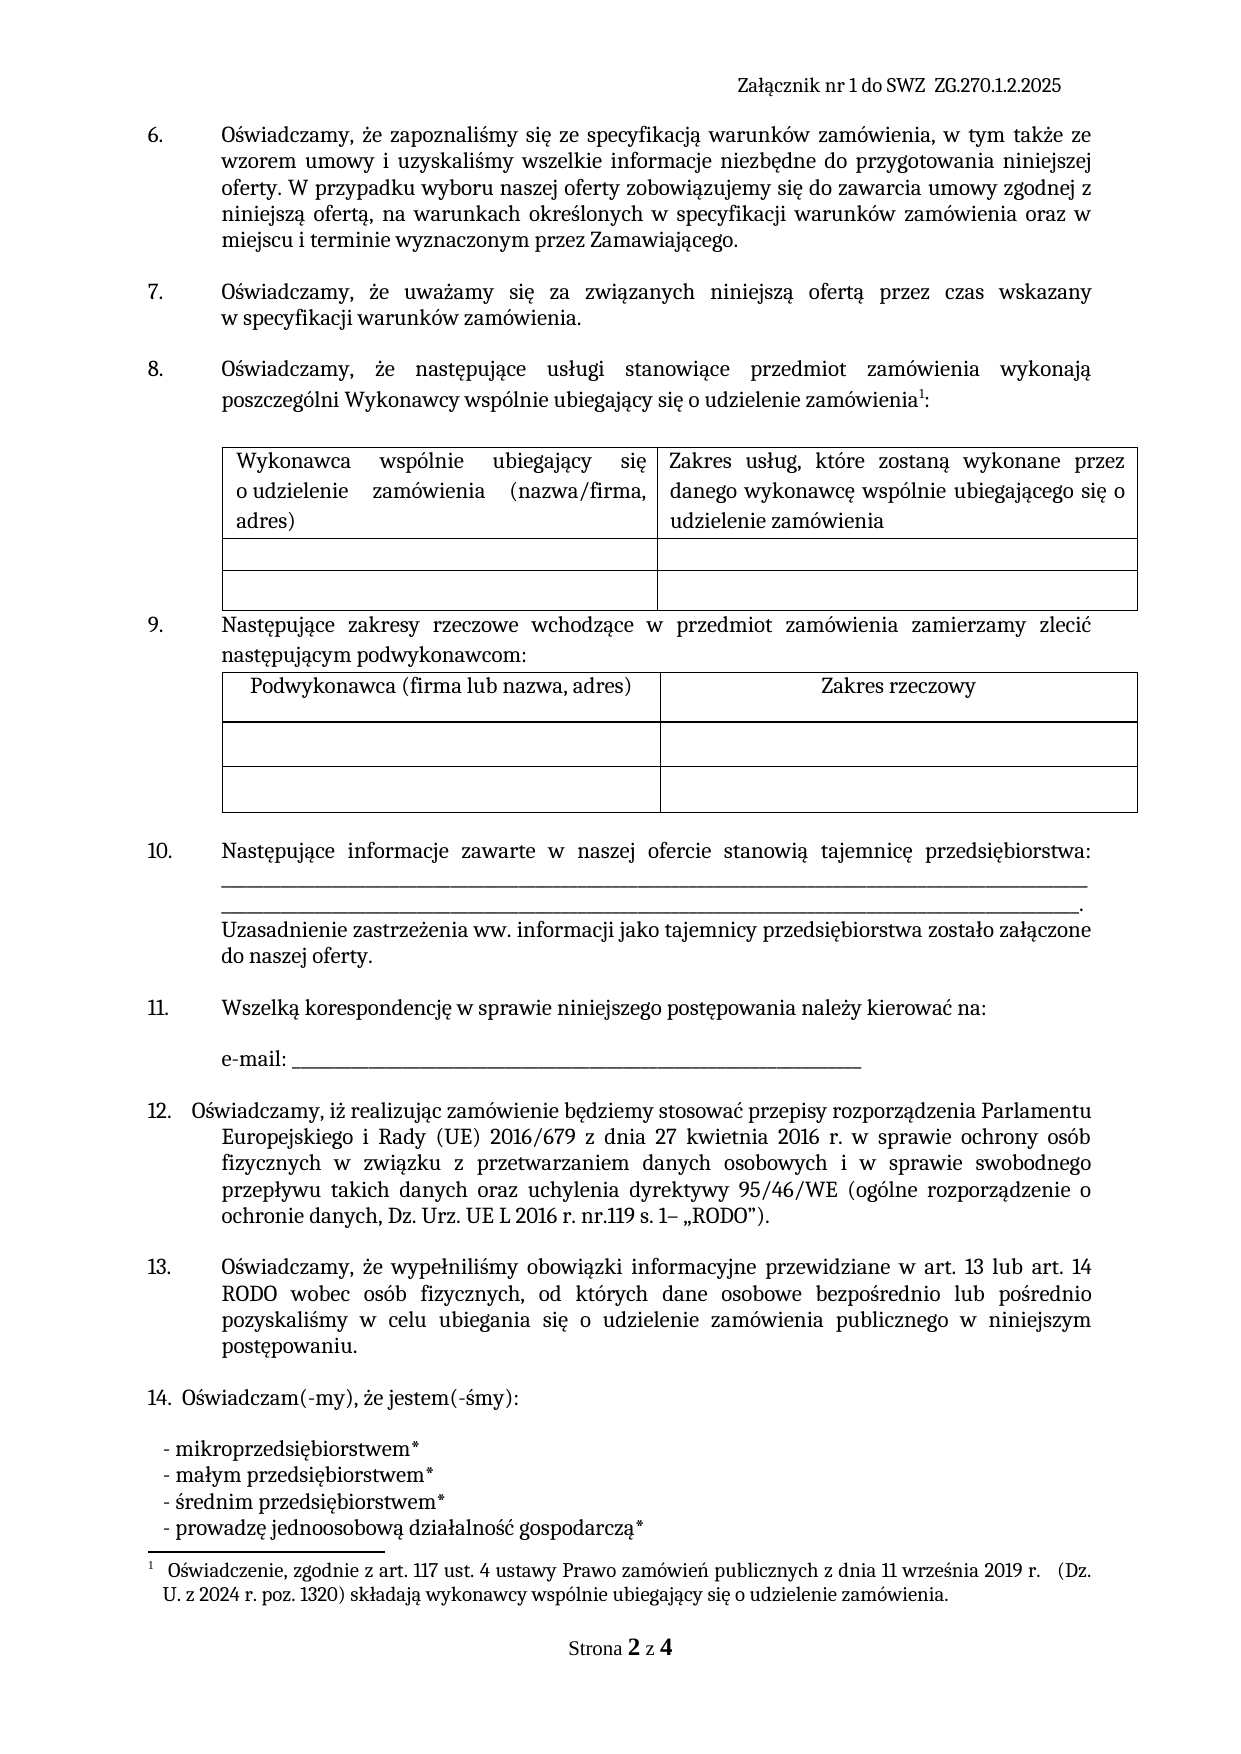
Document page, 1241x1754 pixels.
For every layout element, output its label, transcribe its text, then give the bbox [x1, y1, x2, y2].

text 11. Wszelką korespondencję w sprawie niniejszego postępowania należy kierować na: [148, 995, 1093, 1021]
table_cell [661, 723, 1137, 766]
text 14. Oświadczam(-my), że jestem(-śmy): [148, 1384, 1093, 1411]
text - średnim przedsiębiorstwem* [148, 1489, 1093, 1515]
table_cell [661, 767, 1137, 812]
table_cell [223, 539, 657, 569]
text 6. Oświadczamy, że zapoznaliśmy się ze specyfikacją warunków zamówienia, w tym także ze wzorem umowy i uzyskaliśmy wszelkie informacje niezbędne do przygotowania niniejszej oferty. W przypadku wyboru naszej oferty zobowiązujemy się do zawarcia umowy zgodnej z niniejszą ofertą, na warunkach określonych w specyfikacji warunków zamówienia oraz w miejscu i terminie wyznaczonym przez Zamawiającego. [148, 122, 1093, 253]
text - małym przedsiębiorstwem* [148, 1462, 1093, 1489]
text - mikroprzedsiębiorstwem* [148, 1436, 1093, 1462]
table_cell [223, 767, 660, 812]
table_cell [658, 571, 1137, 610]
table_header Podwykonawca (firma lub nazwa, adres) [223, 673, 660, 721]
text 13. Oświadczamy, że wypełniliśmy obowiązki informacyjne przewidziane w art. 13 lub art. 14 RODO wobec osób fizycznych, od których dane osobowe bezpośrednio lub pośrednio pozyskaliśmy w celu ubiegania się o udzielenie zamówienia publicznego w niniejszym postępowaniu. [148, 1254, 1093, 1359]
table_header Zakres usług, które zostaną wykonane przez danego wykonawcę wspólnie ubiegającego się o udzielenie zamówienia [658, 448, 1137, 538]
table_header Wykonawca wspólnie ubiegający się o udzielenie zamówienia (nazwa/firma, adres) [223, 448, 657, 538]
table_header Zakres rzeczowy [661, 673, 1137, 721]
text 12. Oświadczamy, iż realizując zamówienie będziemy stosować przepisy rozporządzenia Parlamentu Europejskiego i Rady (UE) 2016/679 z dnia 27 kwietnia 2016 r. w sprawie ochrony osób fizycznych w związku z przetwarzaniem danych osobowych i w sprawie swobodnego przepływu takich danych oraz uchylenia dyrektywy 95/46/WE (ogólne rozporządzenie o ochronie danych, Dz. Urz. UE L 2016 r. nr.119 s. 1– „RODO”). [148, 1097, 1093, 1229]
text 8. Oświadczamy, że następujące usługi stanowiące przedmiot zamówienia wykonają poszczególni Wykonawcy wspólnie ubiegający się o udzielenie zamówienia: [148, 356, 1093, 413]
text 9. Następujące zakresy rzeczowe wchodzące w przedmiot zamówienia zamierzamy zlecić następującym podwykonawcom: [148, 611, 1093, 668]
table_cell [223, 571, 657, 610]
text 10. Następujące informacje zawarte w naszej ofercie stanowią tajemnicę przedsiębiorstwa: ___________________________________________________________________________________________________________________________________________________________________________________________________________. Uzasadnienie zastrzeżenia ww. informacji jako tajemnicy przedsiębiorstwa zostało załączone do naszej oferty. [148, 838, 1093, 970]
table_cell [658, 539, 1137, 569]
text - prowadzę jednoosobową działalność gospodarczą* [148, 1515, 1093, 1541]
text 7. Oświadczamy, że uważamy się za związanych niniejszą ofertą przez czas wskazany w specyfikacji warunków zamówienia. [148, 278, 1093, 331]
table_cell [223, 723, 660, 766]
text e-mail: ___________________________________________________________________ [221, 1046, 1093, 1072]
